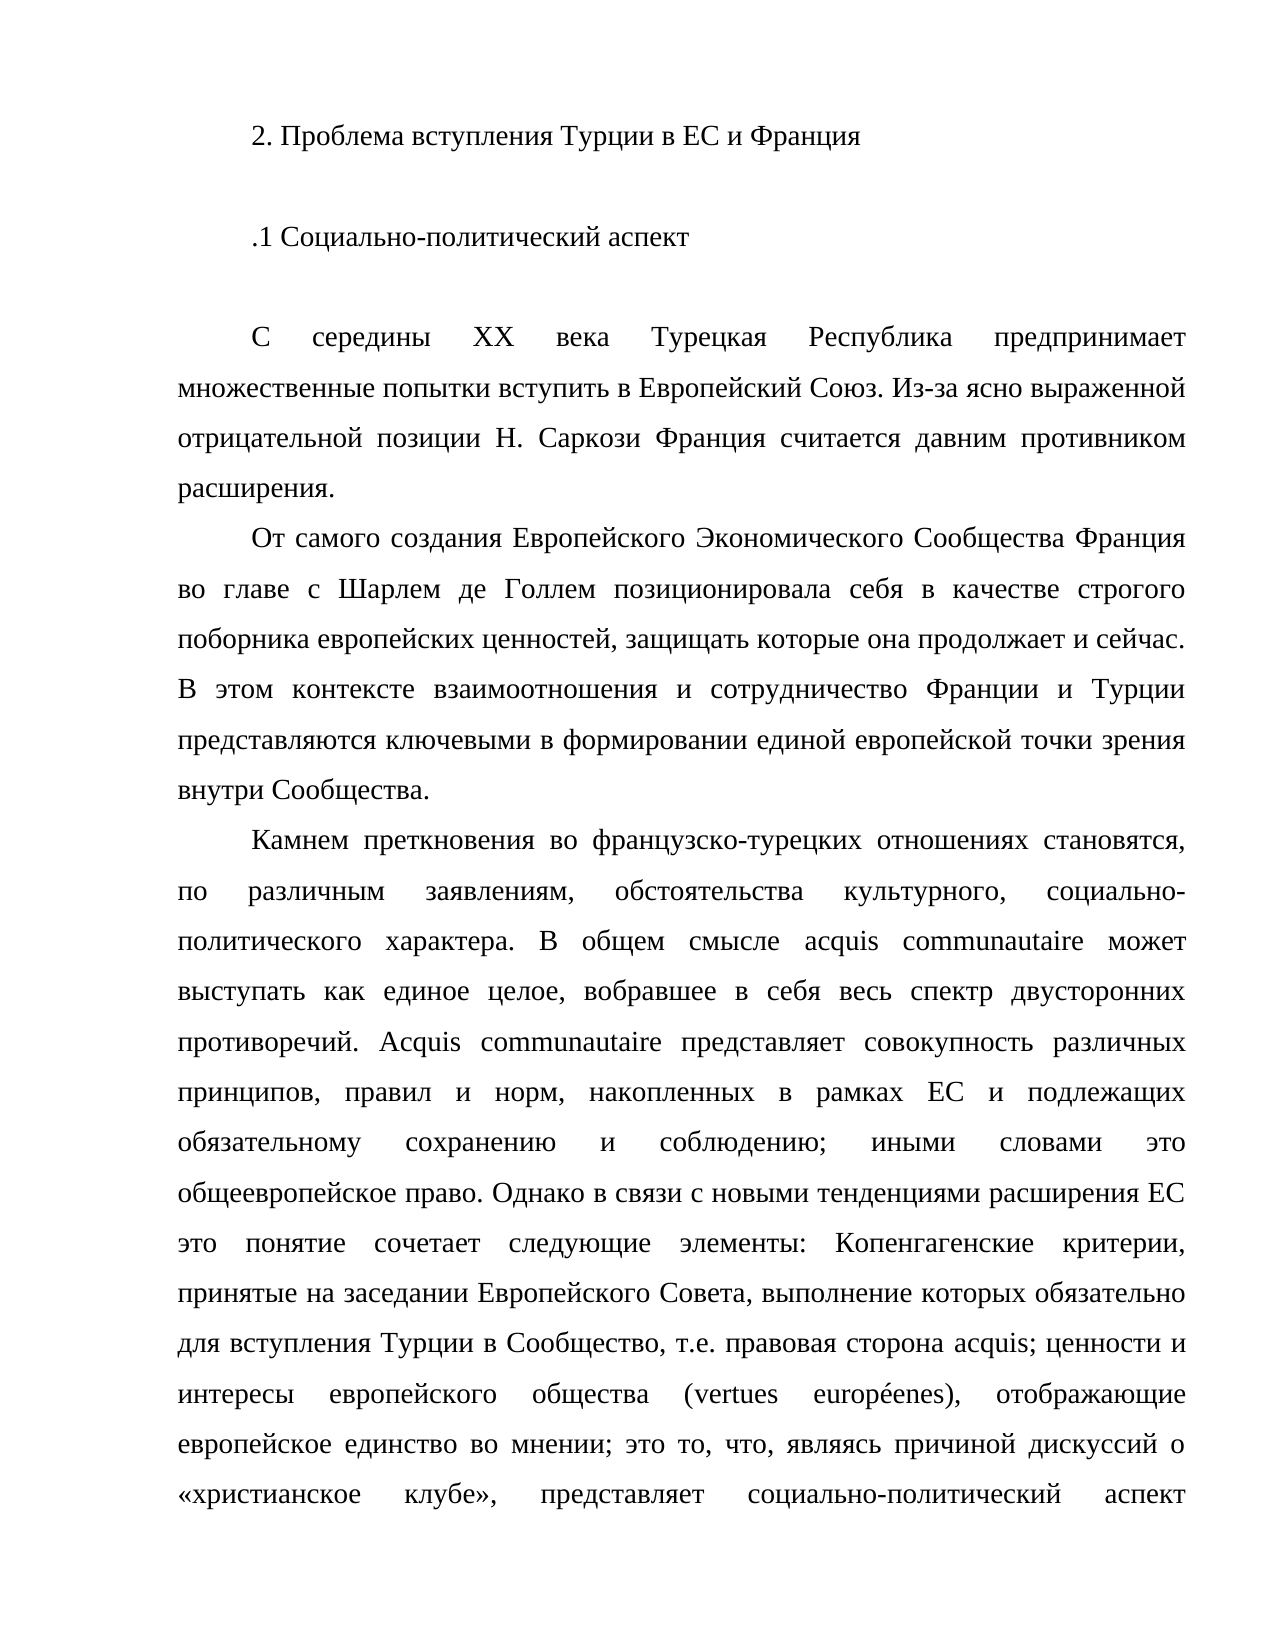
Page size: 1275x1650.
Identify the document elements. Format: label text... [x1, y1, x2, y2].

text От самого создания Европейского Экономического Сообщества Франция во главе с Шарлем де Голлем позиционировала себя в качестве строгого поборника европейских ценностей, защищать которые она продолжает и сейчас. В этом контексте взаимоотношения и сотрудничество Франции и Турции представляются ключевыми в формировании единой европейской точки зрения внутри Сообщества. [177, 521, 1186, 806]
text 2. Проблема вступления Турции в ЕС и Франция [177, 118, 1186, 152]
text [177, 822, 1186, 1510]
text .1 Социально-политический аспект [177, 219, 1186, 252]
text С середины XX века Турецкая Республика предпринимает множественные попытки вступить в Европейский Союз. Из-за ясно выраженной отрицательной позиции Н. Cаркози Франция считается давним противником расширения. [177, 319, 1186, 504]
